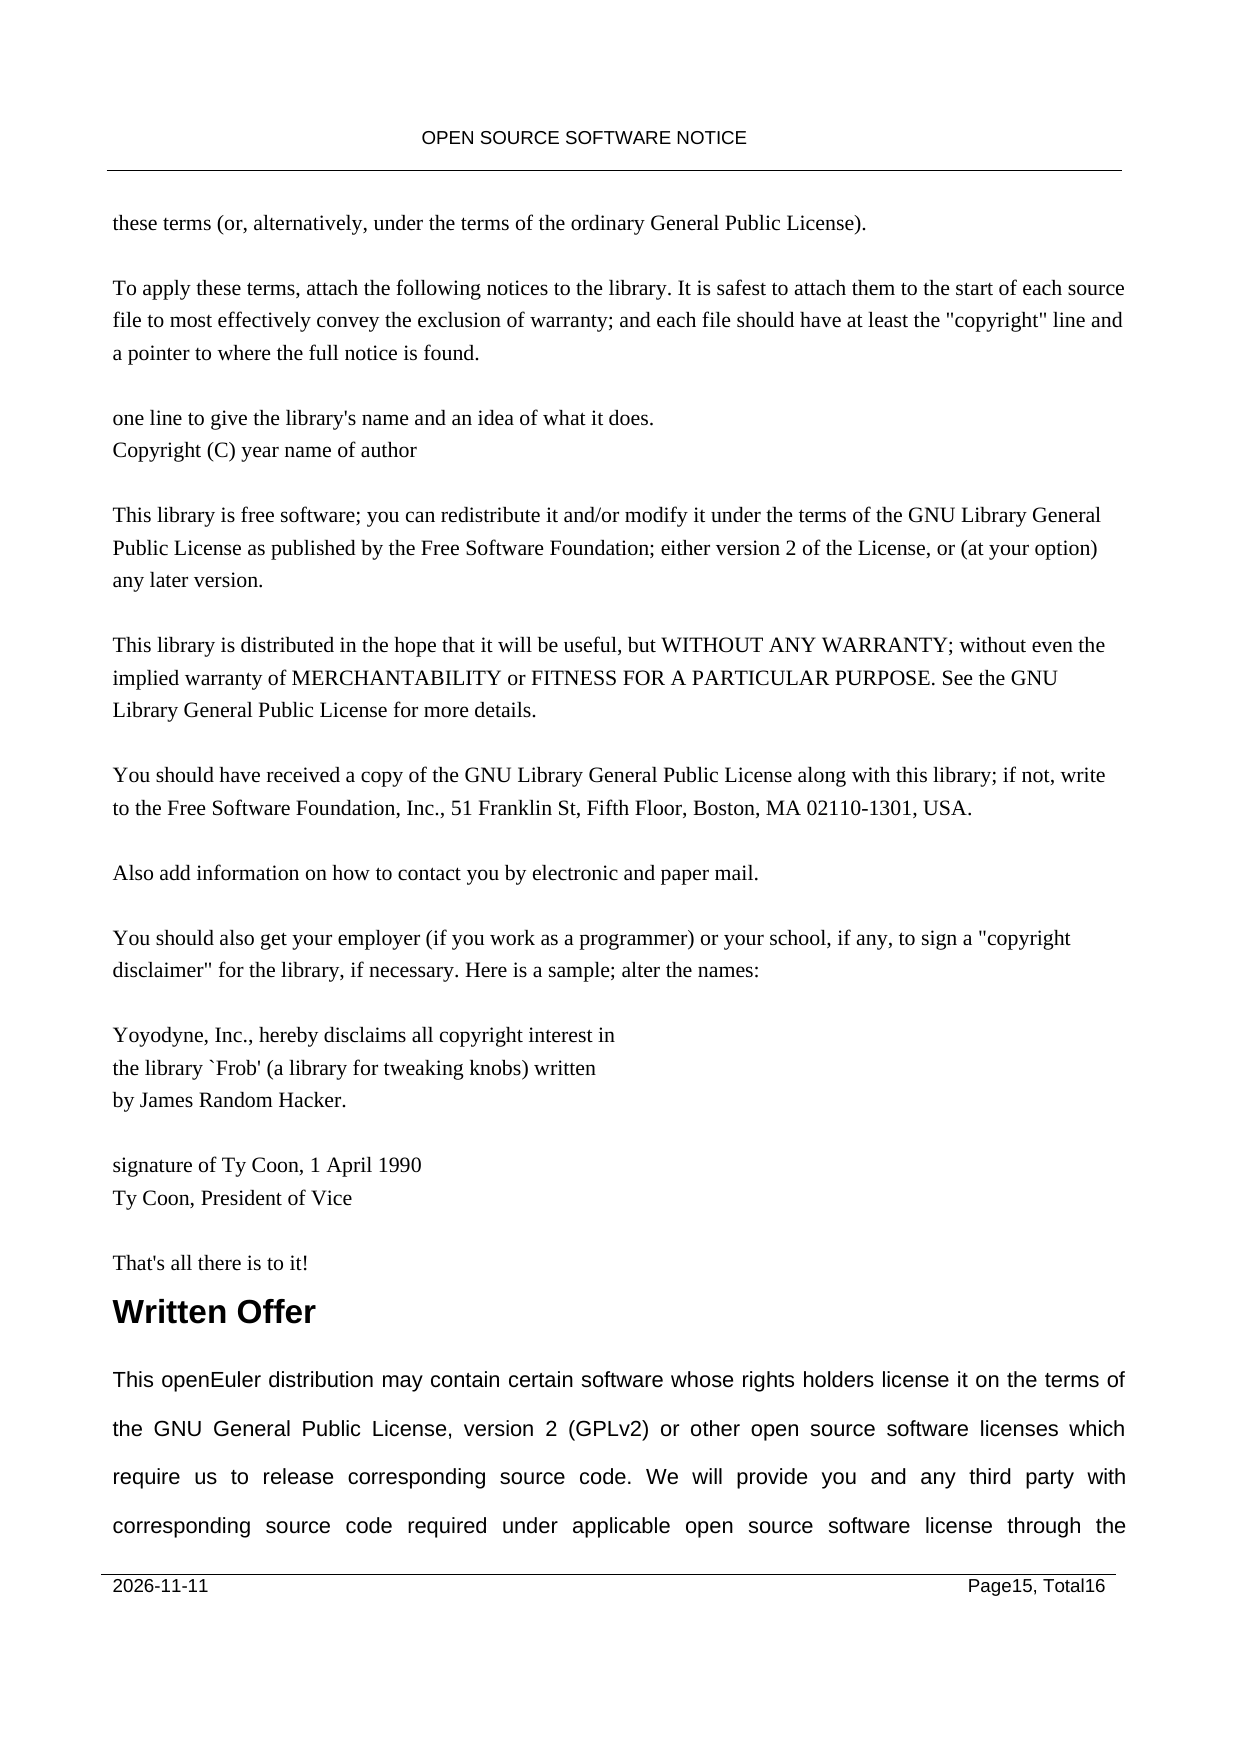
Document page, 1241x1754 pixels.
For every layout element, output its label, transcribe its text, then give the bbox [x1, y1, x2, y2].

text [112, 1363, 1128, 1542]
text Written Offer [112, 1279, 1128, 1344]
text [112, 206, 1128, 1279]
